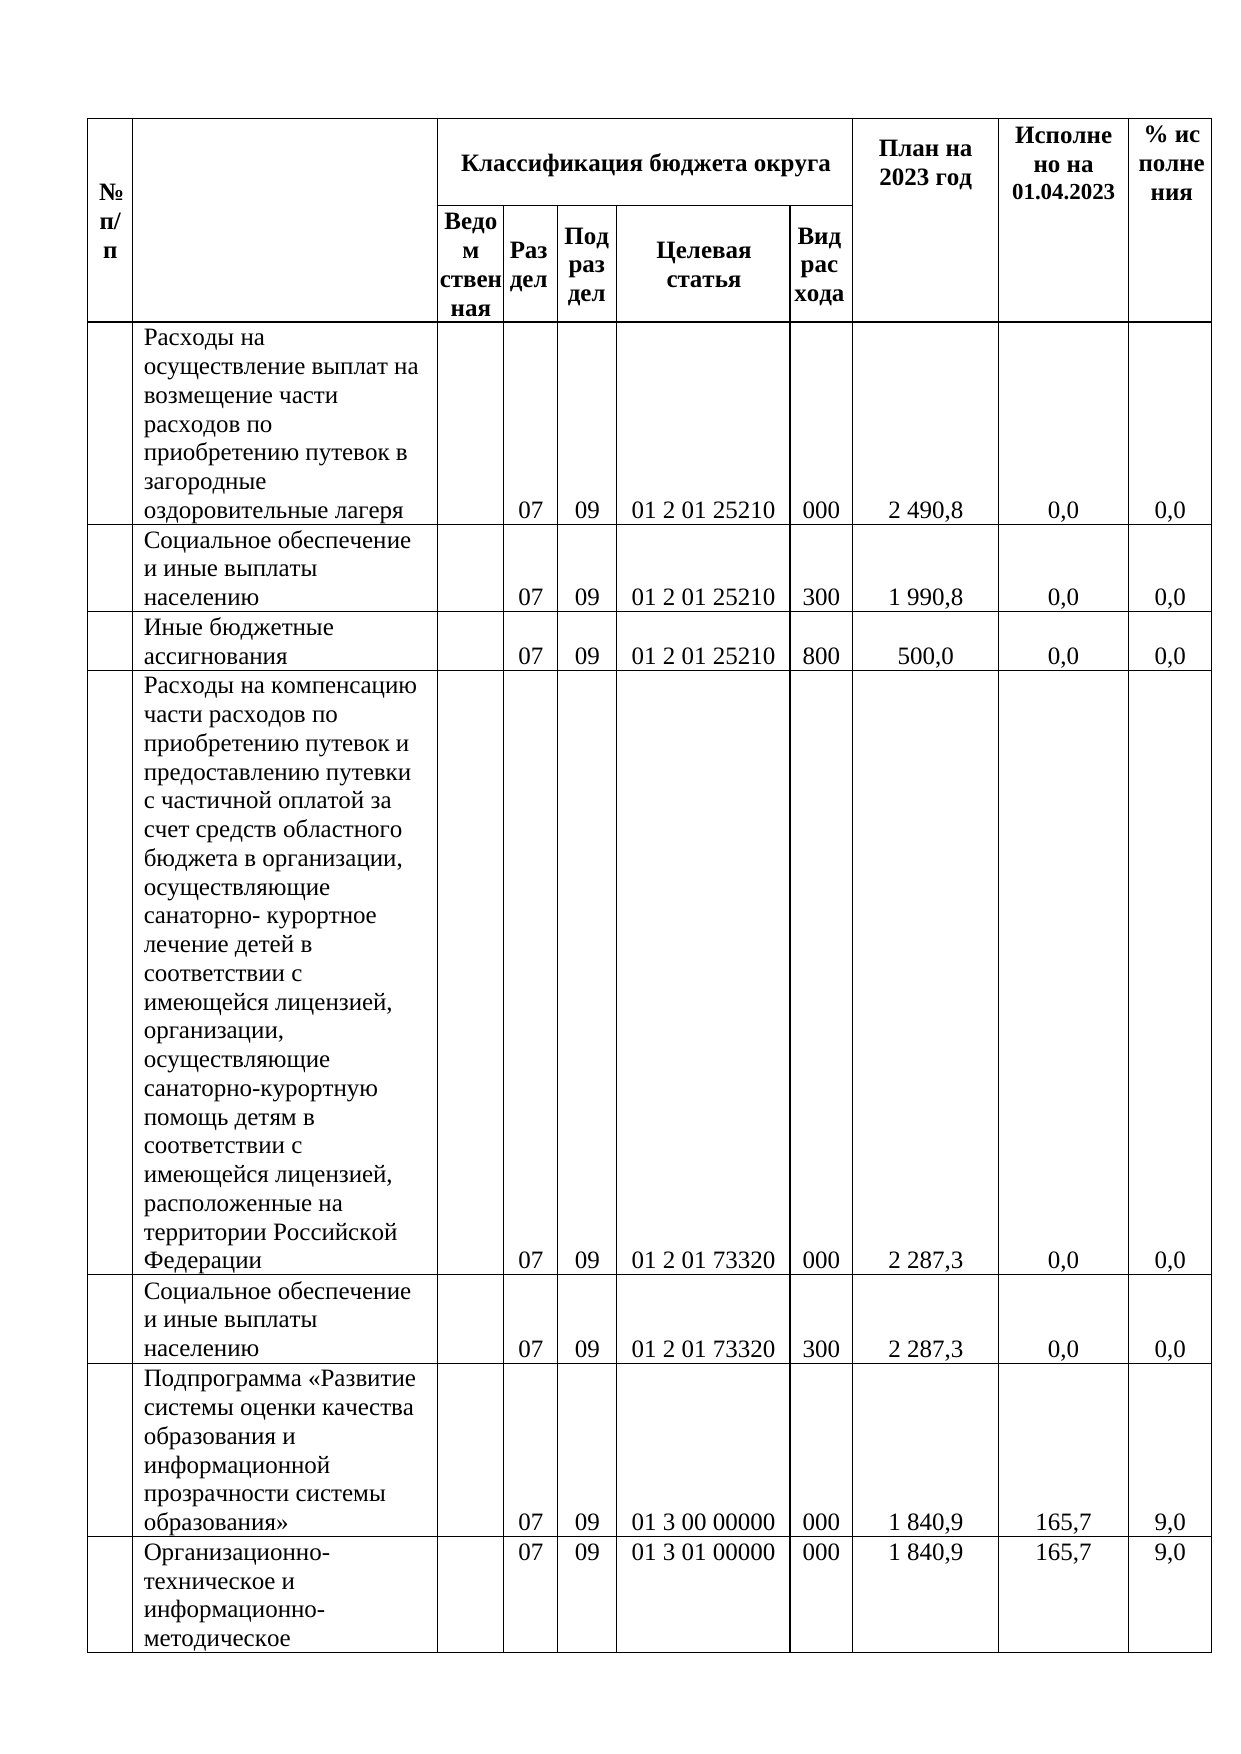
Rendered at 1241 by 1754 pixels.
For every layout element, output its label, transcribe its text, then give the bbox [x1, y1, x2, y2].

table_cell 09 [558, 1364, 616, 1536]
table_cell 300 [791, 525, 852, 611]
table_cell 07 [504, 1275, 557, 1362]
table_cell [88, 1275, 132, 1362]
table_cell 09 [558, 612, 616, 669]
table_cell 0,0 [999, 612, 1128, 669]
table_cell Расходы на осуществление выплат на возмещение части расходов по приобретению путевок в загородные оздоровительные лагеря [133, 323, 437, 524]
table_cell [88, 323, 132, 524]
table_cell 2 490,8 [853, 323, 998, 524]
table_cell [1129, 205, 1211, 321]
table_cell [438, 525, 503, 611]
table_cell [438, 1275, 503, 1362]
table_cell 07 [504, 671, 557, 1274]
table_cell 0,0 [1129, 525, 1211, 611]
table_cell 01 3 01 00000 [617, 1537, 789, 1652]
table_cell 000 [791, 323, 852, 524]
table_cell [133, 1537, 437, 1652]
table_header Классификация бюджета округа [438, 119, 852, 205]
table_cell [438, 612, 503, 669]
table_cell [88, 612, 132, 669]
table_cell Раз дел [504, 206, 557, 321]
table_cell Под раз дел [558, 206, 616, 321]
table_cell 500,0 [853, 612, 998, 669]
table_cell 000 [791, 1537, 852, 1652]
table_cell Расходы на компенсацию части расходов по приобретению путевок и предоставлению путевки с частичной оплатой за счет средств областного бюджета в организации, осуществляющие санаторно- курортное лечение детей в соответствии с имеющейся лицензией, организации, осуществляющие санаторно-курортную помощь детям в соответствии с имеющейся лицензией, расположенные на территории Российской Федерации [133, 671, 437, 1274]
table_cell 07 [504, 612, 557, 669]
table_cell 07 [504, 323, 557, 524]
table_cell 09 [558, 1275, 616, 1362]
table_cell 1 840,9 [853, 1537, 998, 1652]
table_cell 2 287,3 [853, 1275, 998, 1362]
table_cell [438, 1364, 503, 1536]
table_cell [88, 525, 132, 611]
table_cell Целевая статья [617, 206, 789, 321]
table_cell 0,0 [1129, 612, 1211, 669]
table_cell 0,0 [999, 323, 1128, 524]
table_cell 0,0 [999, 671, 1128, 1274]
table_cell [438, 323, 503, 524]
table_cell 01 3 00 00000 [617, 1364, 789, 1536]
table_cell 07 [504, 525, 557, 611]
table_cell 0,0 [1129, 1275, 1211, 1362]
table_cell 0,0 [1129, 671, 1211, 1274]
table_header План на 2023 год [853, 119, 998, 205]
table_cell 07 [504, 1537, 557, 1652]
table_cell [88, 1364, 132, 1536]
table_cell 9,0 [1129, 1364, 1211, 1536]
table_cell 01 2 01 73320 [617, 1275, 789, 1362]
table_cell [999, 205, 1128, 321]
table_cell [438, 1537, 503, 1652]
table_cell 09 [558, 1537, 616, 1652]
table_header % ис полне ния [1129, 119, 1211, 205]
table_cell [853, 205, 998, 321]
table_cell 1 840,9 [853, 1364, 998, 1536]
table_cell 07 [504, 1364, 557, 1536]
table_cell Вид рас хода [791, 206, 852, 321]
table_cell [438, 671, 503, 1274]
table_cell 0,0 [999, 1275, 1128, 1362]
table_cell 09 [558, 671, 616, 1274]
table_cell [88, 1537, 132, 1652]
table_cell 01 2 01 25210 [617, 323, 789, 524]
table_header [133, 119, 437, 321]
table_cell Социальное обеспечение и иные выплаты населению [133, 1275, 437, 1362]
table_cell Социальное обеспечение и иные выплаты населению [133, 525, 437, 611]
table_cell [88, 671, 132, 1274]
table_cell 09 [558, 323, 616, 524]
table_cell 01 2 01 73320 [617, 671, 789, 1274]
table_cell 000 [791, 671, 852, 1274]
table_cell 09 [558, 525, 616, 611]
table_cell 800 [791, 612, 852, 669]
table_cell Иные бюджетные ассигнования [133, 612, 437, 669]
table_cell Ведом ствен ная [438, 206, 503, 321]
table_cell 1 990,8 [853, 525, 998, 611]
table_cell 01 2 01 25210 [617, 612, 789, 669]
table_cell 165,7 [999, 1364, 1128, 1536]
table_cell Подпрограмма «Развитие системы оценки качества образования и информационной прозрачности системы образования» [133, 1364, 437, 1536]
table_cell 0,0 [1129, 323, 1211, 524]
table_header №п/п [88, 119, 132, 321]
table_cell 01 2 01 25210 [617, 525, 789, 611]
table_cell 2 287,3 [853, 671, 998, 1274]
table_cell 000 [791, 1364, 852, 1536]
table_cell 165,7 [999, 1537, 1128, 1652]
table_cell 300 [791, 1275, 852, 1362]
table_cell 0,0 [999, 525, 1128, 611]
table_header Исполне но на 01.04.2023 [999, 119, 1128, 205]
table_cell 9,0 [1129, 1537, 1211, 1652]
